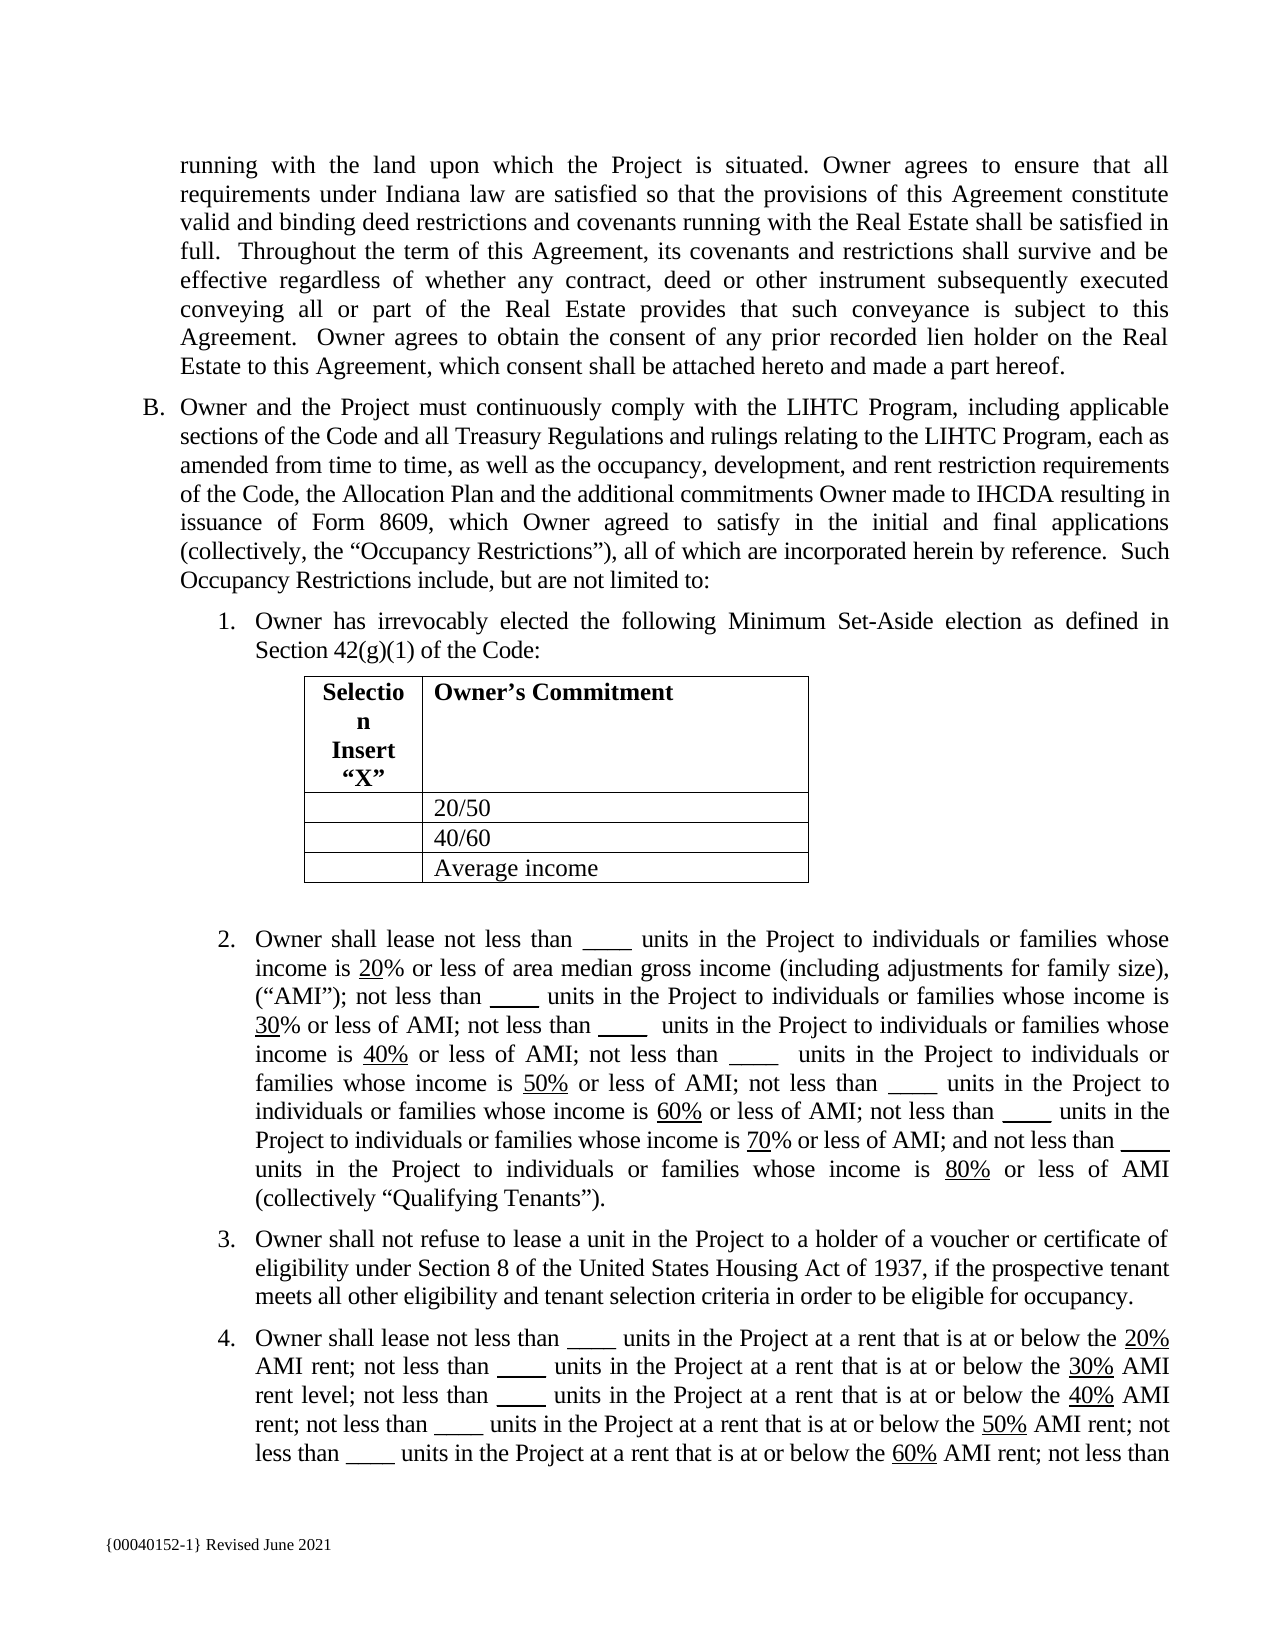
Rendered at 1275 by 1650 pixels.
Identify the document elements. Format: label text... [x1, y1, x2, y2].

table_cell Average income [423, 853, 808, 882]
list Owner and the Project must continuously comply with the LIHTC Program, including applicable sections of the Code and all Treasury Regulations and rulings relating to the LIHTC Program, each as amended from time to time, as well as the occupancy, development, and rent restriction requirements of the Code, the Allocation Plan and the additional commitments Owner made to IHCDA resulting in issuance of Form 8609, which Owner agreed to satisfy in the initial and final applications (collectively, the “Occupancy Restrictions”), all of which are incorporated herein by reference. Such Occupancy Restrictions include, but are not limited to: [142, 392, 1170, 594]
table_header Selection Insert “X” [305, 677, 422, 792]
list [142, 150, 1170, 380]
list Owner has irrevocably elected the following Minimum Set-Aside election as defined in Section 42(g)(1) of the Code: [217, 606, 1170, 664]
table_cell 20/50 [423, 793, 808, 822]
table_cell [305, 853, 422, 882]
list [217, 1323, 1170, 1466]
table_header Owner’s Commitment [423, 677, 808, 792]
list Owner shall not refuse to lease a unit in the Project to a holder of a voucher or certificate of eligibility under Section 8 of the United States Housing Act of 1937, if the prospective tenant meets all other eligibility and tenant selection criteria in order to be eligible for occupancy. [217, 1224, 1170, 1310]
table_cell 40/60 [423, 823, 808, 852]
list Owner shall lease not less than ____ units in the Project to individuals or families whose income is 20% or less of area median gross income (including adjustments for family size), (“AMI”); not less than ____ units in the Project to individuals or families whose income is 30% or less of AMI; not less than ____ units in the Project to individuals or families whose income is 40% or less of AMI; not less than ____ units in the Project to individuals or families whose income is 50% or less of AMI; not less than ____ units in the Project to individuals or families whose income is 60% or less of AMI; not less than ____ units in the Project to individuals or families whose income is 70% or less of AMI; and not less than ____ units in the Project to individuals or families whose income is 80% or less of AMI (collectively “Qualifying Tenants”). [217, 924, 1170, 1211]
table_cell [305, 793, 422, 822]
table_cell [305, 823, 422, 852]
